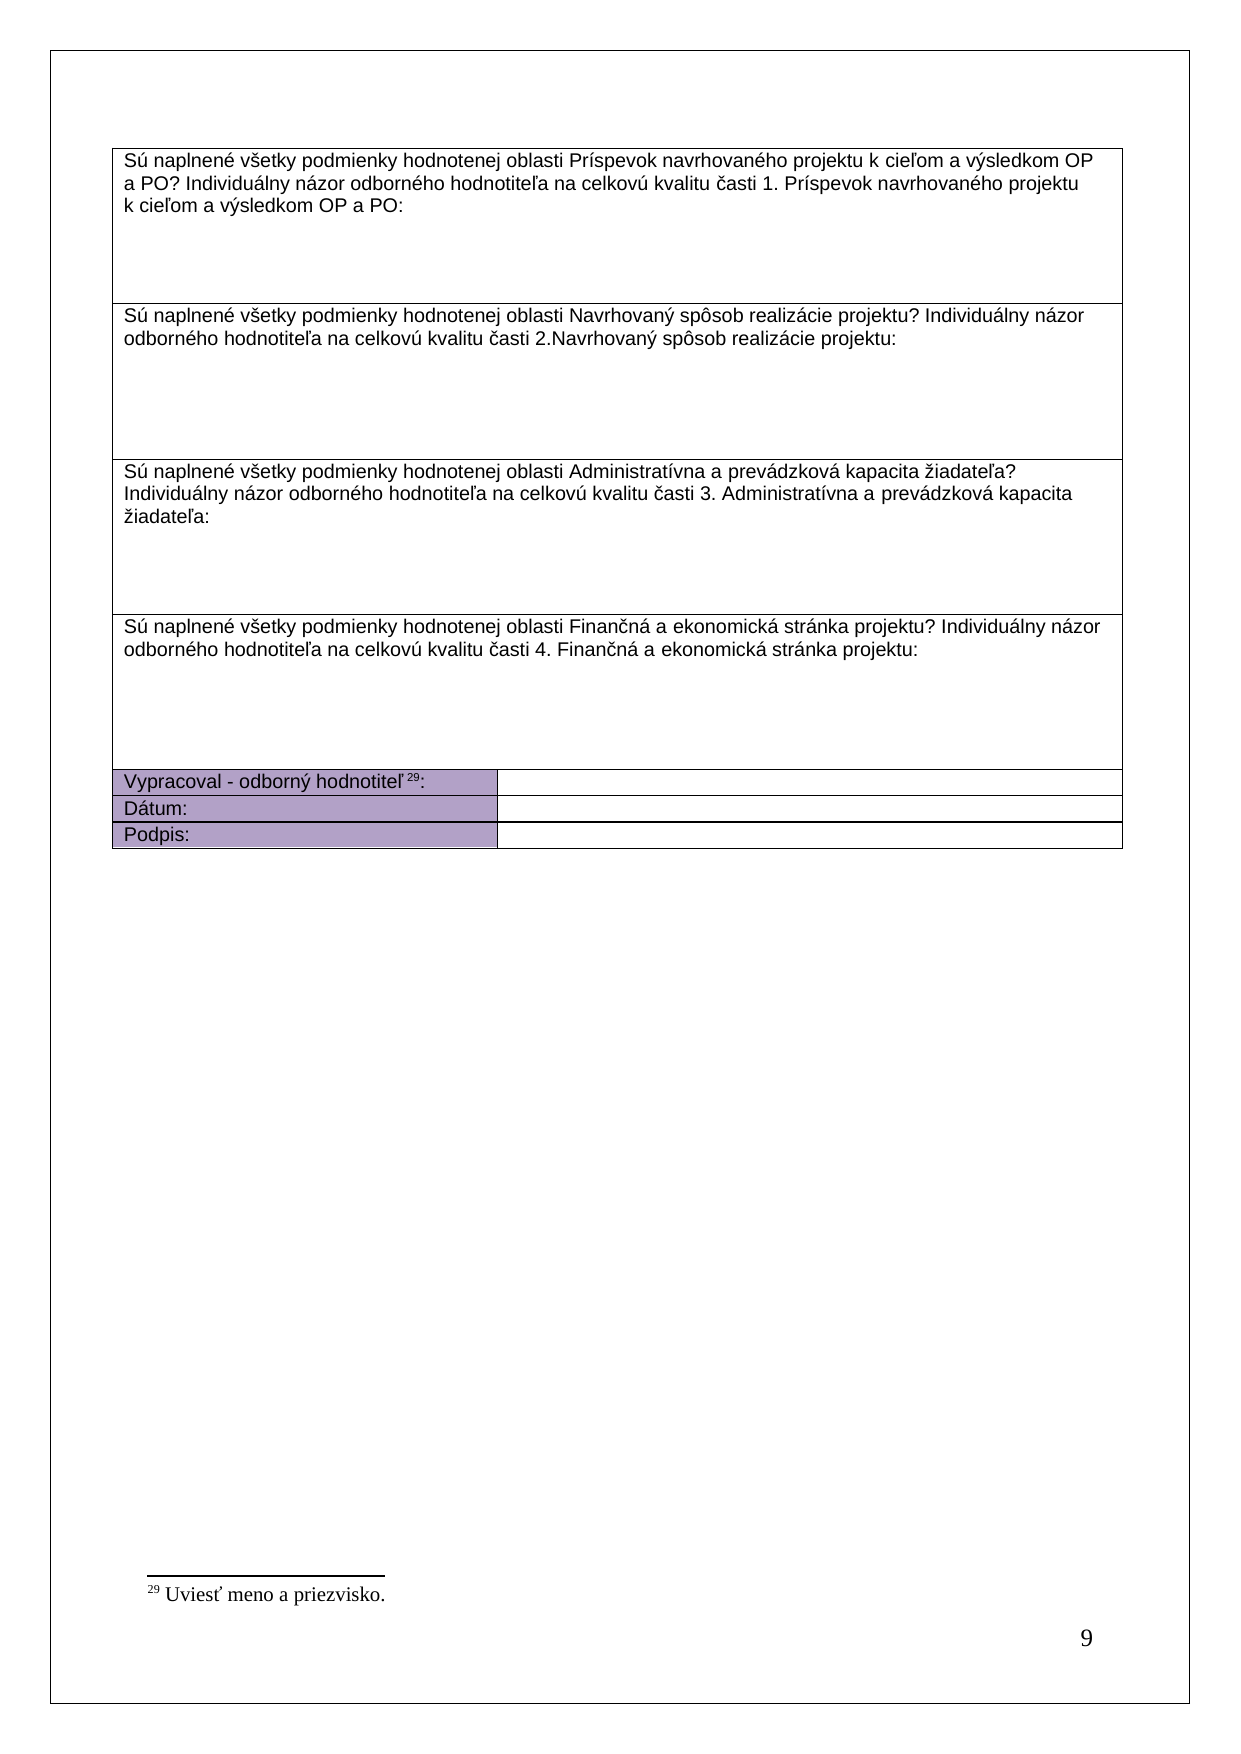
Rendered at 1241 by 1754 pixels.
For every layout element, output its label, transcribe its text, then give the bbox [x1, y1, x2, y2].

table_cell Sú naplnené všetky podmienky hodnotenej oblasti Navrhovaný spôsob realizácie projektu? Individuálny názor odborného hodnotiteľa na celkovú kvalitu časti 2.Navrhovaný spôsob realizácie projektu: [113, 304, 1122, 458]
table_cell Sú naplnené všetky podmienky hodnotenej oblasti Príspevok navrhovaného projektu k cieľom a výsledkom OP a PO? Individuálny názor odborného hodnotiteľa na celkovú kvalitu časti 1. Príspevok navrhovaného projektu k cieľom a výsledkom OP a PO: [113, 149, 1122, 303]
table_cell Podpis: [113, 823, 497, 847]
table_cell [498, 823, 1122, 847]
table_cell Dátum: [113, 796, 497, 821]
table_cell [498, 796, 1122, 821]
table_cell Sú naplnené všetky podmienky hodnotenej oblasti Finančná a ekonomická stránka projektu? Individuálny názor odborného hodnotiteľa na celkovú kvalitu časti 4. Finančná a ekonomická stránka projektu: [113, 615, 1122, 769]
table_cell Sú naplnené všetky podmienky hodnotenej oblasti Administratívna a prevádzková kapacita žiadateľa? Individuálny názor odborného hodnotiteľa na celkovú kvalitu časti 3. Administratívna a prevádzková kapacita žiadateľa: [113, 460, 1122, 614]
table_cell [498, 770, 1122, 795]
table_cell Vypracoval - odborný hodnotiteľ : [113, 770, 497, 795]
